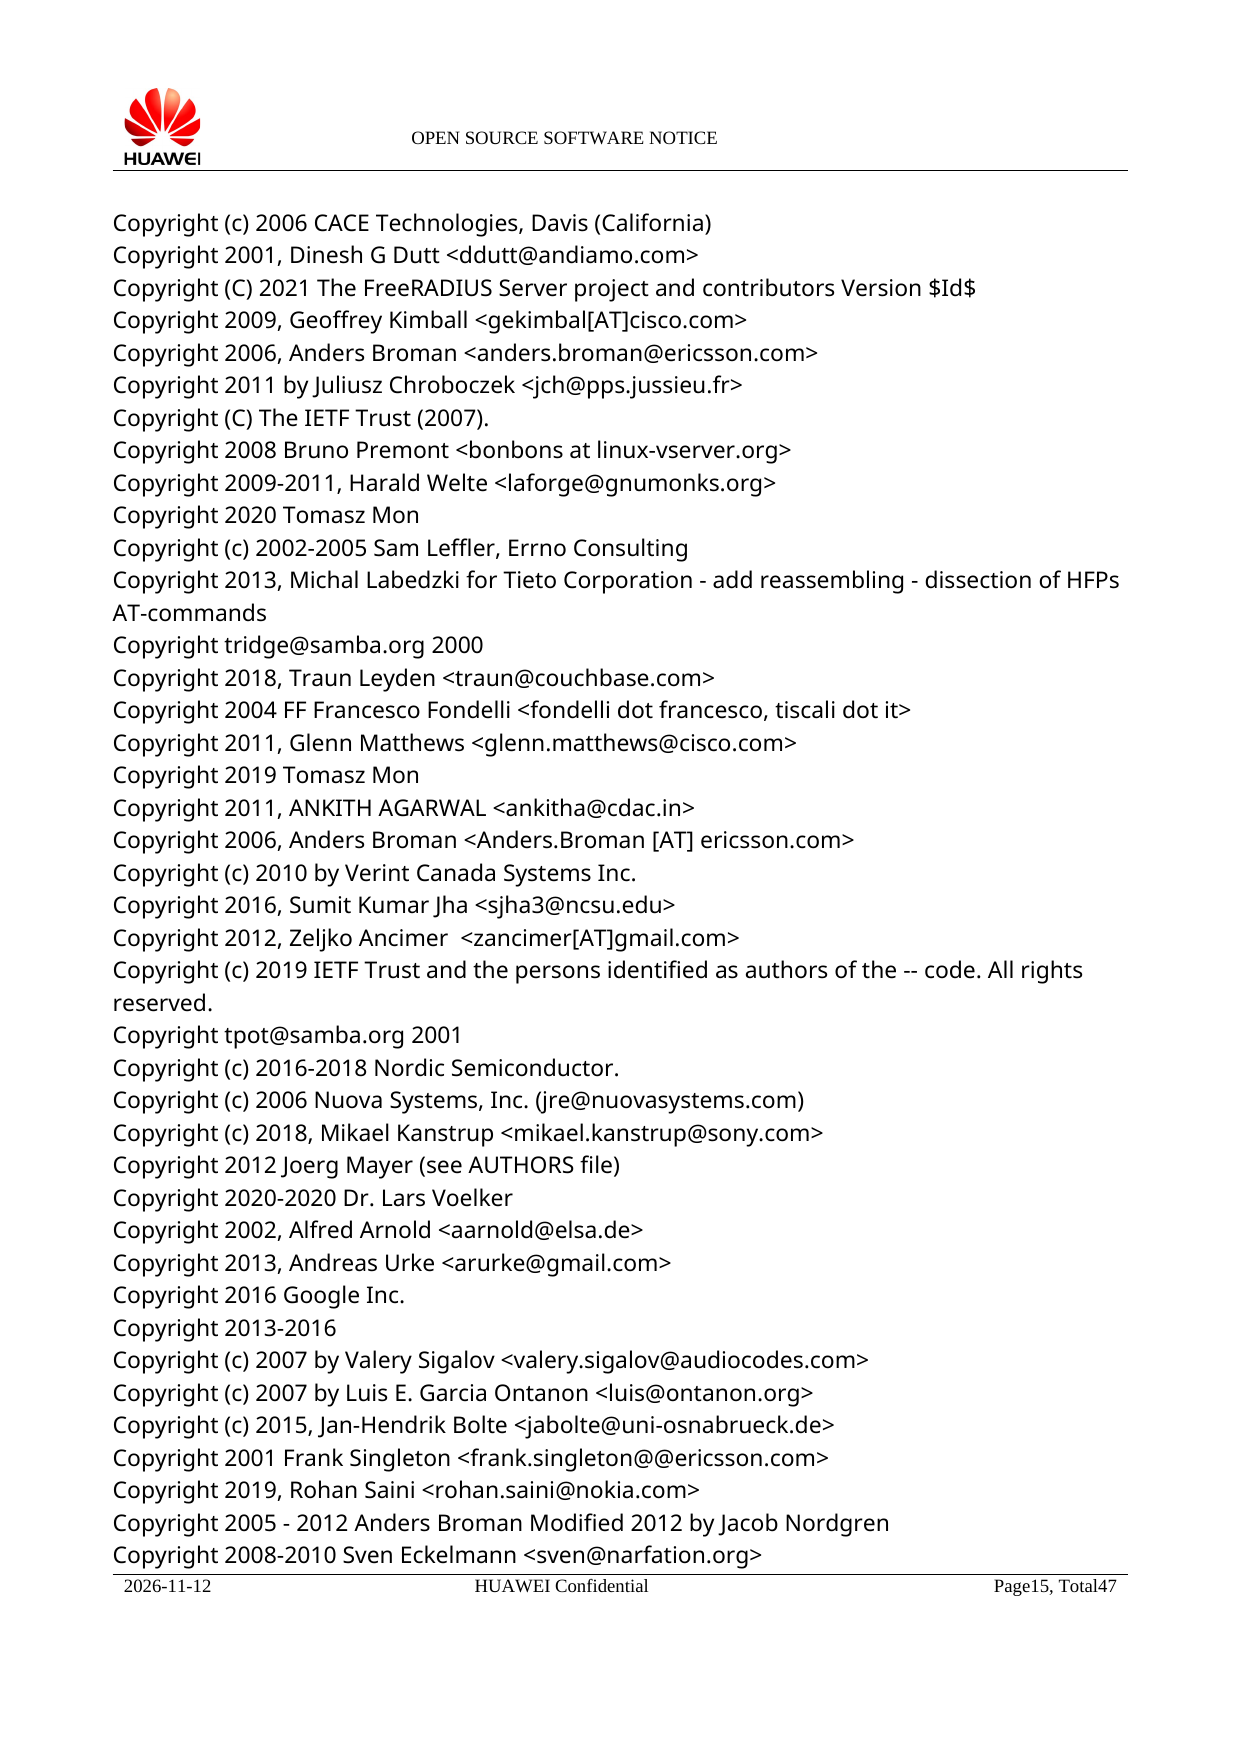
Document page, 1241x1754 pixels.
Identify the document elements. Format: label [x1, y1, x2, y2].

picture [124, 88, 201, 165]
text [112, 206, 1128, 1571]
